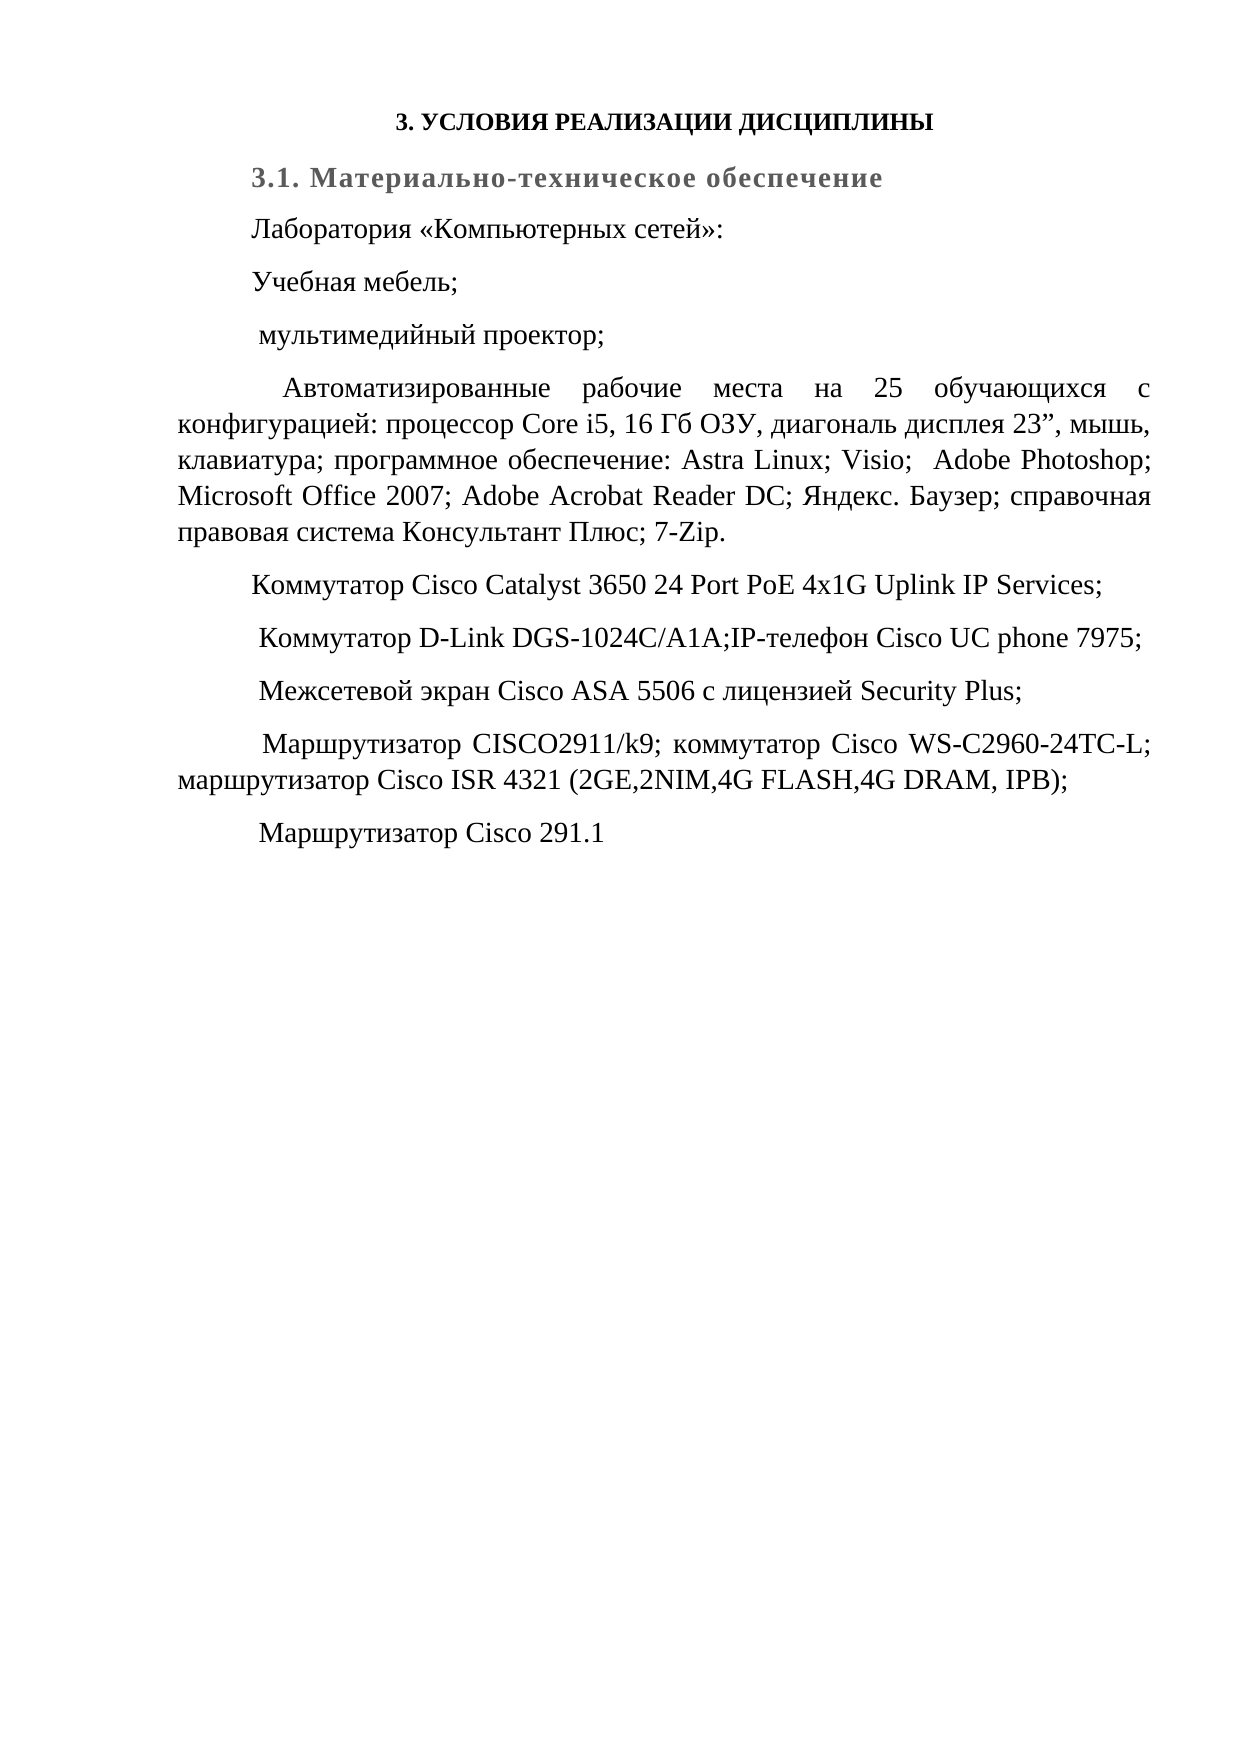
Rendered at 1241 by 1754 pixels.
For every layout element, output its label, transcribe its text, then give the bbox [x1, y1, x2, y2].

text Межсетевой экран Cisco ASA 5506 c лицензией Security Plus; [177, 673, 1152, 707]
text 3. Условия реализации ДИСЦИПЛИНЫ [177, 107, 1152, 136]
text Маршрутизатор CISCO2911/k9; коммутатор Cisco WS-C2960-24TC-L; маршрутизатор Cisco ISR 4321 (2GE,2NIM,4G FLASH,4G DRAM, IPB); [177, 726, 1152, 796]
text Учебная мебель; [177, 264, 1152, 298]
text 3.1. Материально-техническое обеспечение [177, 161, 1152, 194]
text мультимедийный проектор; [177, 317, 1152, 351]
text Лаборатория «Компьютерных сетей»: [177, 212, 1152, 245]
text Маршрутизатор Cisco 291.1 [177, 815, 1152, 848]
text Автоматизированные рабочие места на 25 обучающихся с конфигурацией: процессор Core i5, 16 Гб ОЗУ, диагональ дисплея 23”, мышь, клавиатура; программное обеспечение: Astra Linux; Visio; Adobe Photoshop; Microsoft Office 2007; Adobe Acrobat Reader DC; Яндекс. Баузер; справочная правовая система Консультант Плюс; 7-Zip. [177, 370, 1152, 548]
text Коммутатор D-Link DGS-1024C/A1A;IP-телефон Cisco UC phone 7975; [177, 620, 1152, 654]
text Коммутатор Cisco Catalyst 3650 24 Port PoE 4x1G Uplink IP Services; [177, 567, 1152, 601]
